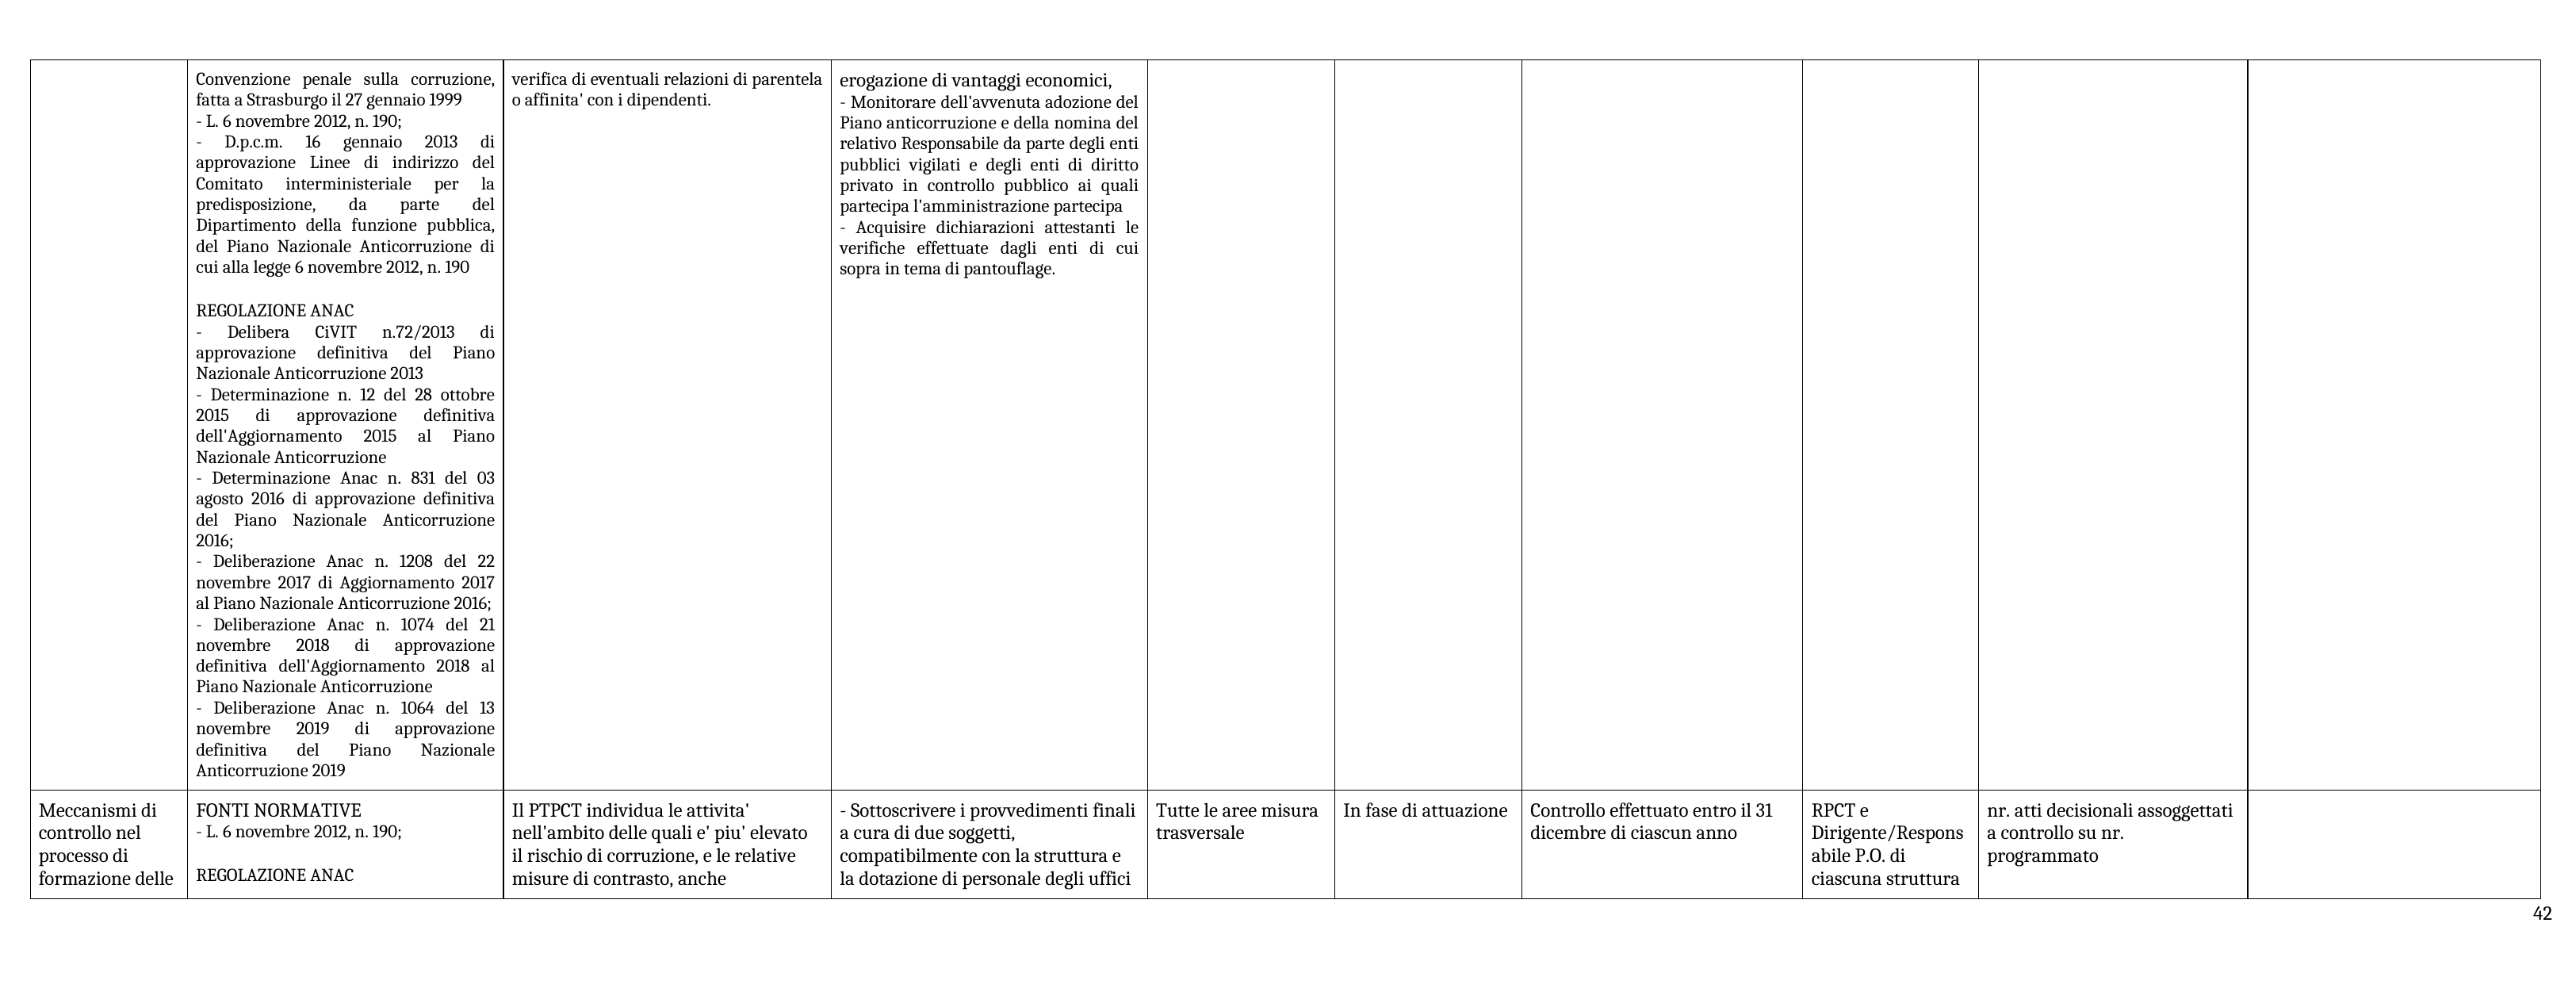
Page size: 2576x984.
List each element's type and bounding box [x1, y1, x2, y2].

table_cell [1522, 60, 1802, 790]
table_cell [1979, 791, 2247, 898]
table_cell [1979, 60, 2247, 790]
table_cell [2249, 791, 2540, 898]
table_cell [1803, 60, 1978, 790]
table_cell [1803, 791, 1978, 898]
table_cell [1335, 791, 1521, 898]
table_cell [1148, 791, 1334, 898]
table_cell [1522, 791, 1802, 898]
table_cell [504, 60, 831, 790]
table_cell [31, 791, 187, 898]
table_cell [504, 791, 831, 898]
table_cell [1335, 60, 1521, 790]
table_cell [832, 60, 1147, 790]
table_cell [188, 60, 503, 790]
table_cell [832, 791, 1147, 898]
table_cell [188, 791, 503, 898]
table_cell [2249, 60, 2540, 790]
table_cell [31, 60, 187, 790]
table_cell [1148, 60, 1334, 790]
